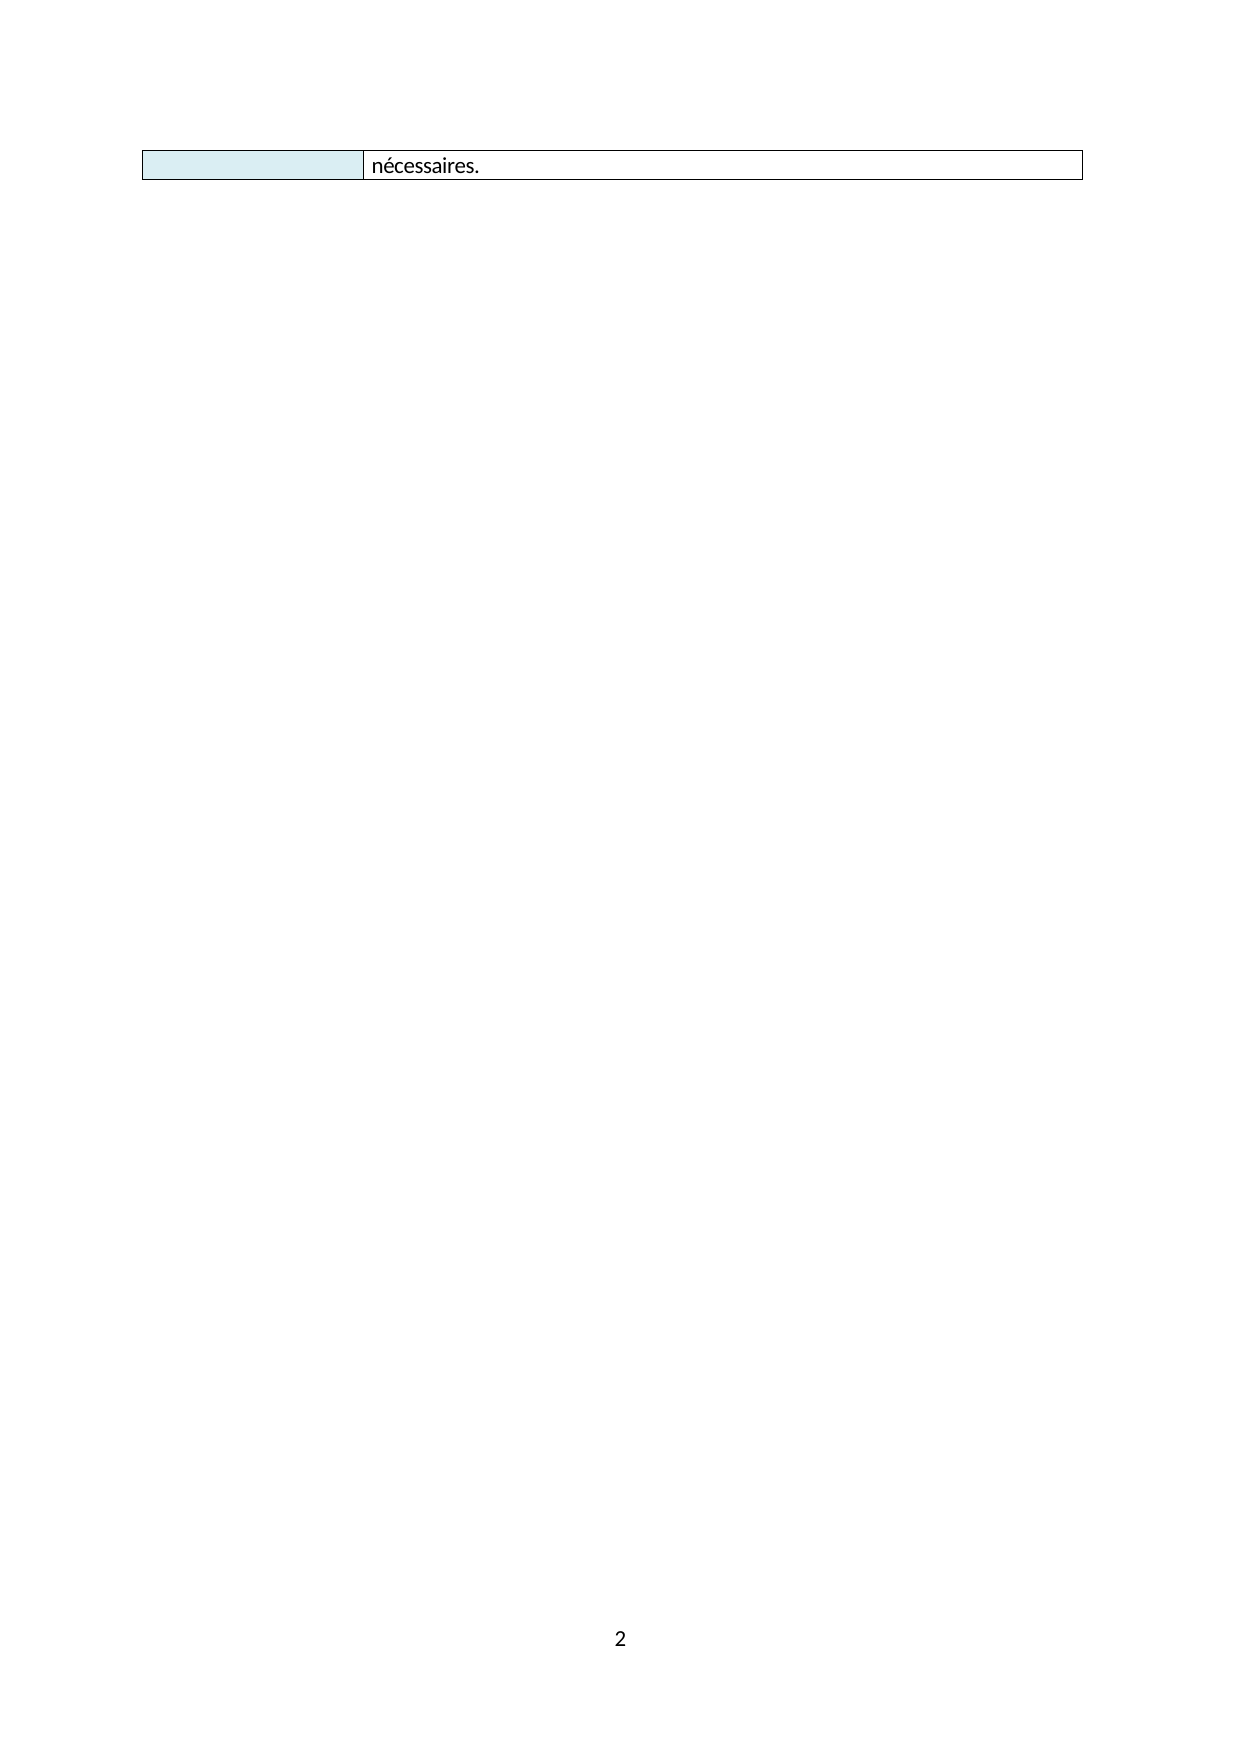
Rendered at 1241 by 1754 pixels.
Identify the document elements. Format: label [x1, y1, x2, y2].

table_cell [364, 151, 1082, 179]
table_cell [143, 151, 363, 179]
